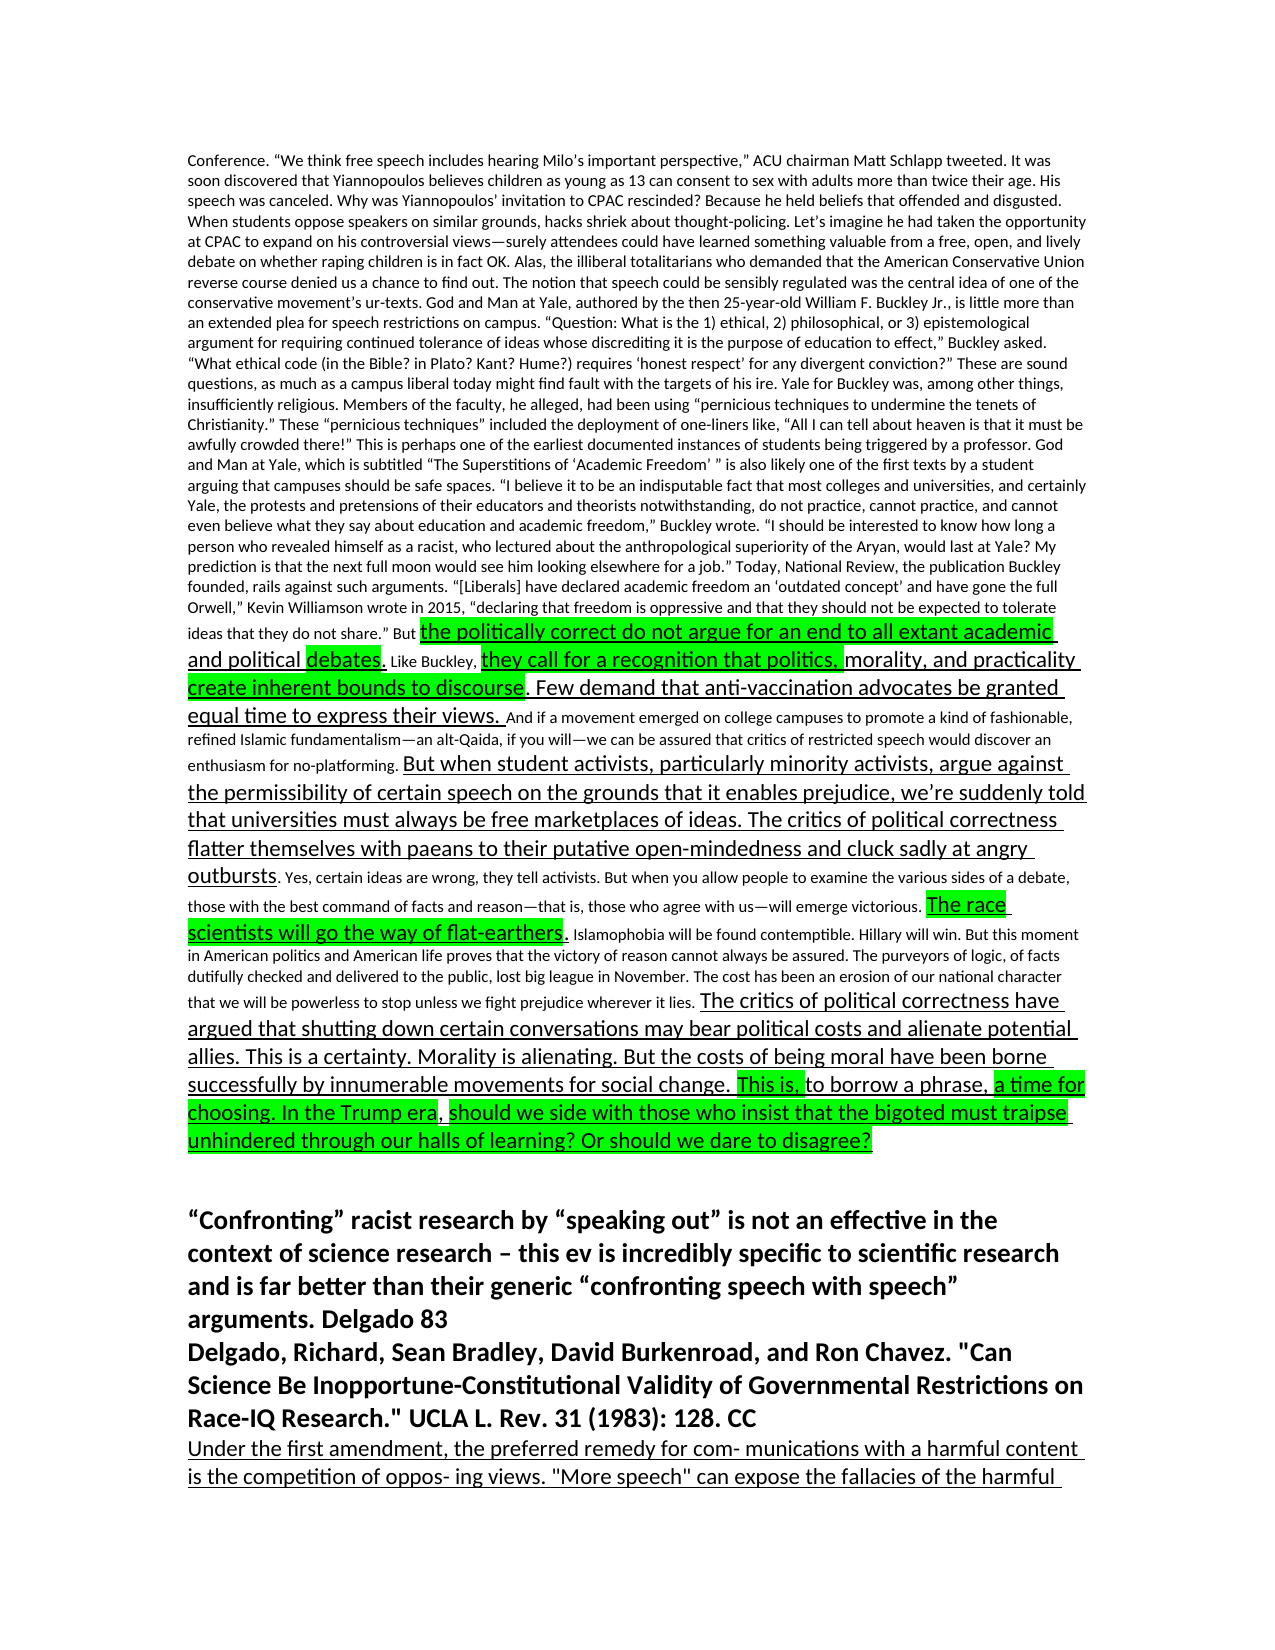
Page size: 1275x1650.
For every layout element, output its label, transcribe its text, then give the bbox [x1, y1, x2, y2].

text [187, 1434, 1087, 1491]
text Delgado, Richard, Sean Bradley, David Burkenroad, and Ron Chavez. "Can Science Be Inopportune-Constitutional Validity of Governmental Restrictions on Race-IQ Research." UCLA L. Rev. 31 (1983): 128. CC [187, 1335, 1087, 1434]
subtitle “Confronting” racist research by “speaking out” is not an effective in the context of science research – this ev is incredibly specific to scientific research and is far better than their generic “confronting speech with speech” arguments. Delgado 83 [187, 1203, 1087, 1335]
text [187, 150, 1087, 802]
